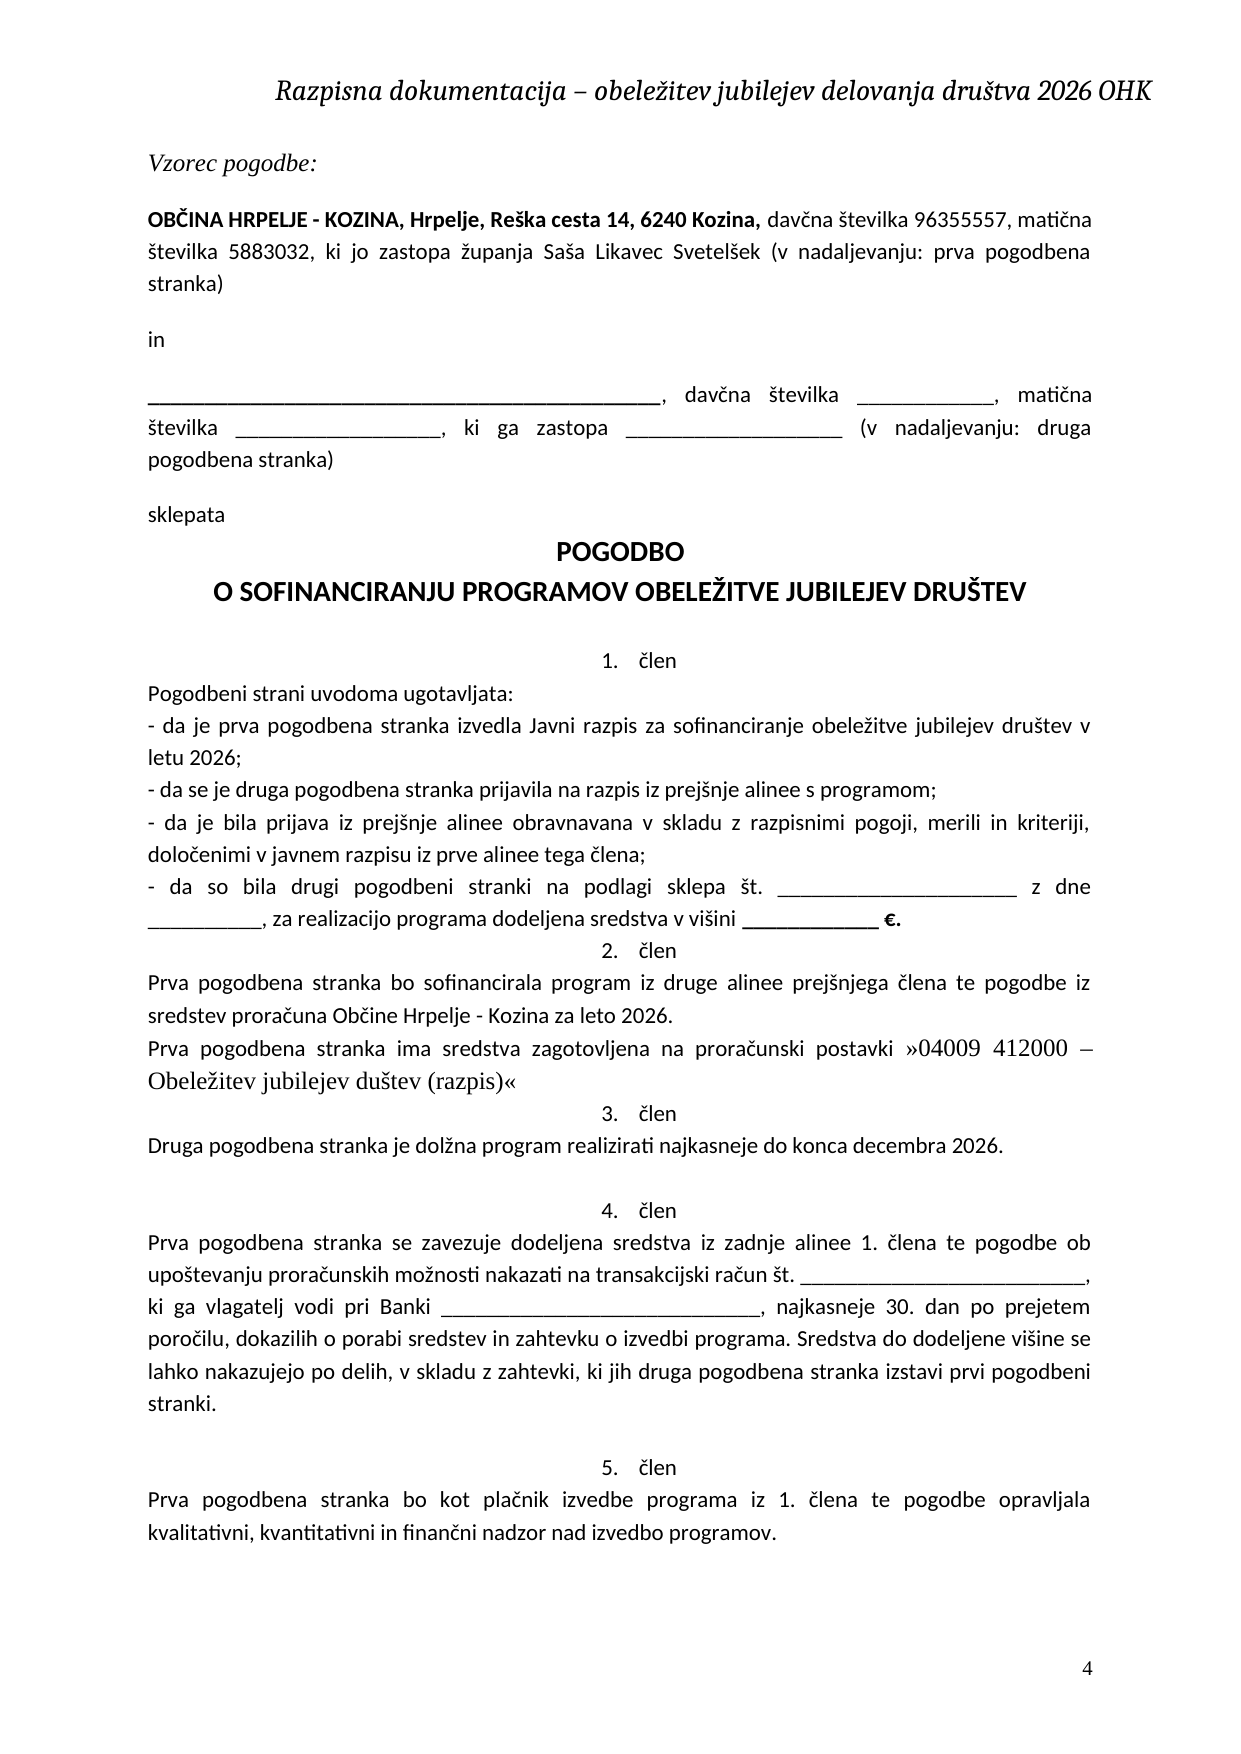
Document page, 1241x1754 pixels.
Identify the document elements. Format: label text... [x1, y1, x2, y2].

text Vzorec pogodbe: [148, 148, 1093, 176]
list člen [185, 1196, 1093, 1224]
list člen [185, 647, 1093, 675]
text Prva pogodbena stranka se zavezuje dodeljena sredstva iz zadnje alinee 1. člena te pogodbe ob upoštevanju proračunskih možnosti nakazati na transakcijski račun št. _________________________, ki ga vlagatelj vodi pri Banki ____________________________, najkasneje 30. dan po prejetem poročilu, dokazilih o porabi sredstev in zahtevku o izvedbi programa. Sredstva do dodeljene višine se lahko nakazujejo po delih, v skladu z zahtevki, ki jih druga pogodbena stranka izstavi prvi pogodbeni stranki. [148, 1228, 1093, 1417]
text - da so bila drugi pogodbeni stranki na podlagi sklepa št. _____________________ z dne __________, za realizacijo programa dodeljena sredstva v višini ____________ €. [148, 872, 1093, 932]
text Prva pogodbena stranka bo sofinancirala program iz druge alinee prejšnjega člena te pogodbe iz sredstev proračuna Občine Hrpelje - Kozina za leto 2026. [148, 968, 1093, 1029]
text in [148, 325, 1093, 353]
text OBČINA HRPELJE - KOZINA, Hrpelje, Reška cesta 14, 6240 Kozina, davčna številka 96355557, matična številka 5883032, ki jo zastopa županja Saša Likavec Svetelšek (v nadaljevanju: prva pogodbena stranka) [148, 205, 1093, 297]
text Prva pogodbena stranka ima sredstva zagotovljena na proračunski postavki »04009 412000 – Obeležitev jubilejev duštev (razpis)« [148, 1033, 1093, 1095]
text - da je prva pogodbena stranka izvedla Javni razpis za sofinanciranje obeležitve jubilejev društev v letu 2026; [148, 711, 1093, 771]
text Prva pogodbena stranka bo kot plačnik izvedbe programa iz 1. člena te pogodbe opravljala kvalitativni, kvantitativni in finančni nadzor nad izvedbo programov. [148, 1486, 1093, 1546]
text _____________________________________________, davčna številka ____________, matična številka __________________, ki ga zastopa ___________________ (v nadaljevanju: druga pogodbena stranka) [148, 381, 1093, 473]
list člen [185, 1099, 1093, 1127]
text Pogodbeni strani uvodoma ugotavljata: [148, 679, 1093, 707]
text Druga pogodbena stranka je dolžna program realizirati najkasneje do konca decembra 2026. [148, 1131, 1093, 1159]
list člen [185, 936, 1093, 964]
text O SOFINANCIRANJU PROGRAMOV OBELEŽITVE JUBILEJEV DRUŠTEV [148, 573, 1093, 609]
list člen [185, 1453, 1093, 1481]
text POGODBO [148, 533, 1093, 568]
text - da je bila prijava iz prejšnje alinee obravnavana v skladu z razpisnimi pogoji, merili in kriteriji, določenimi v javnem razpisu iz prve alinee tega člena; [148, 808, 1093, 868]
text - da se je druga pogodbena stranka prijavila na razpis iz prejšnje alinee s programom; [148, 775, 1093, 803]
text sklepata [148, 500, 1093, 528]
